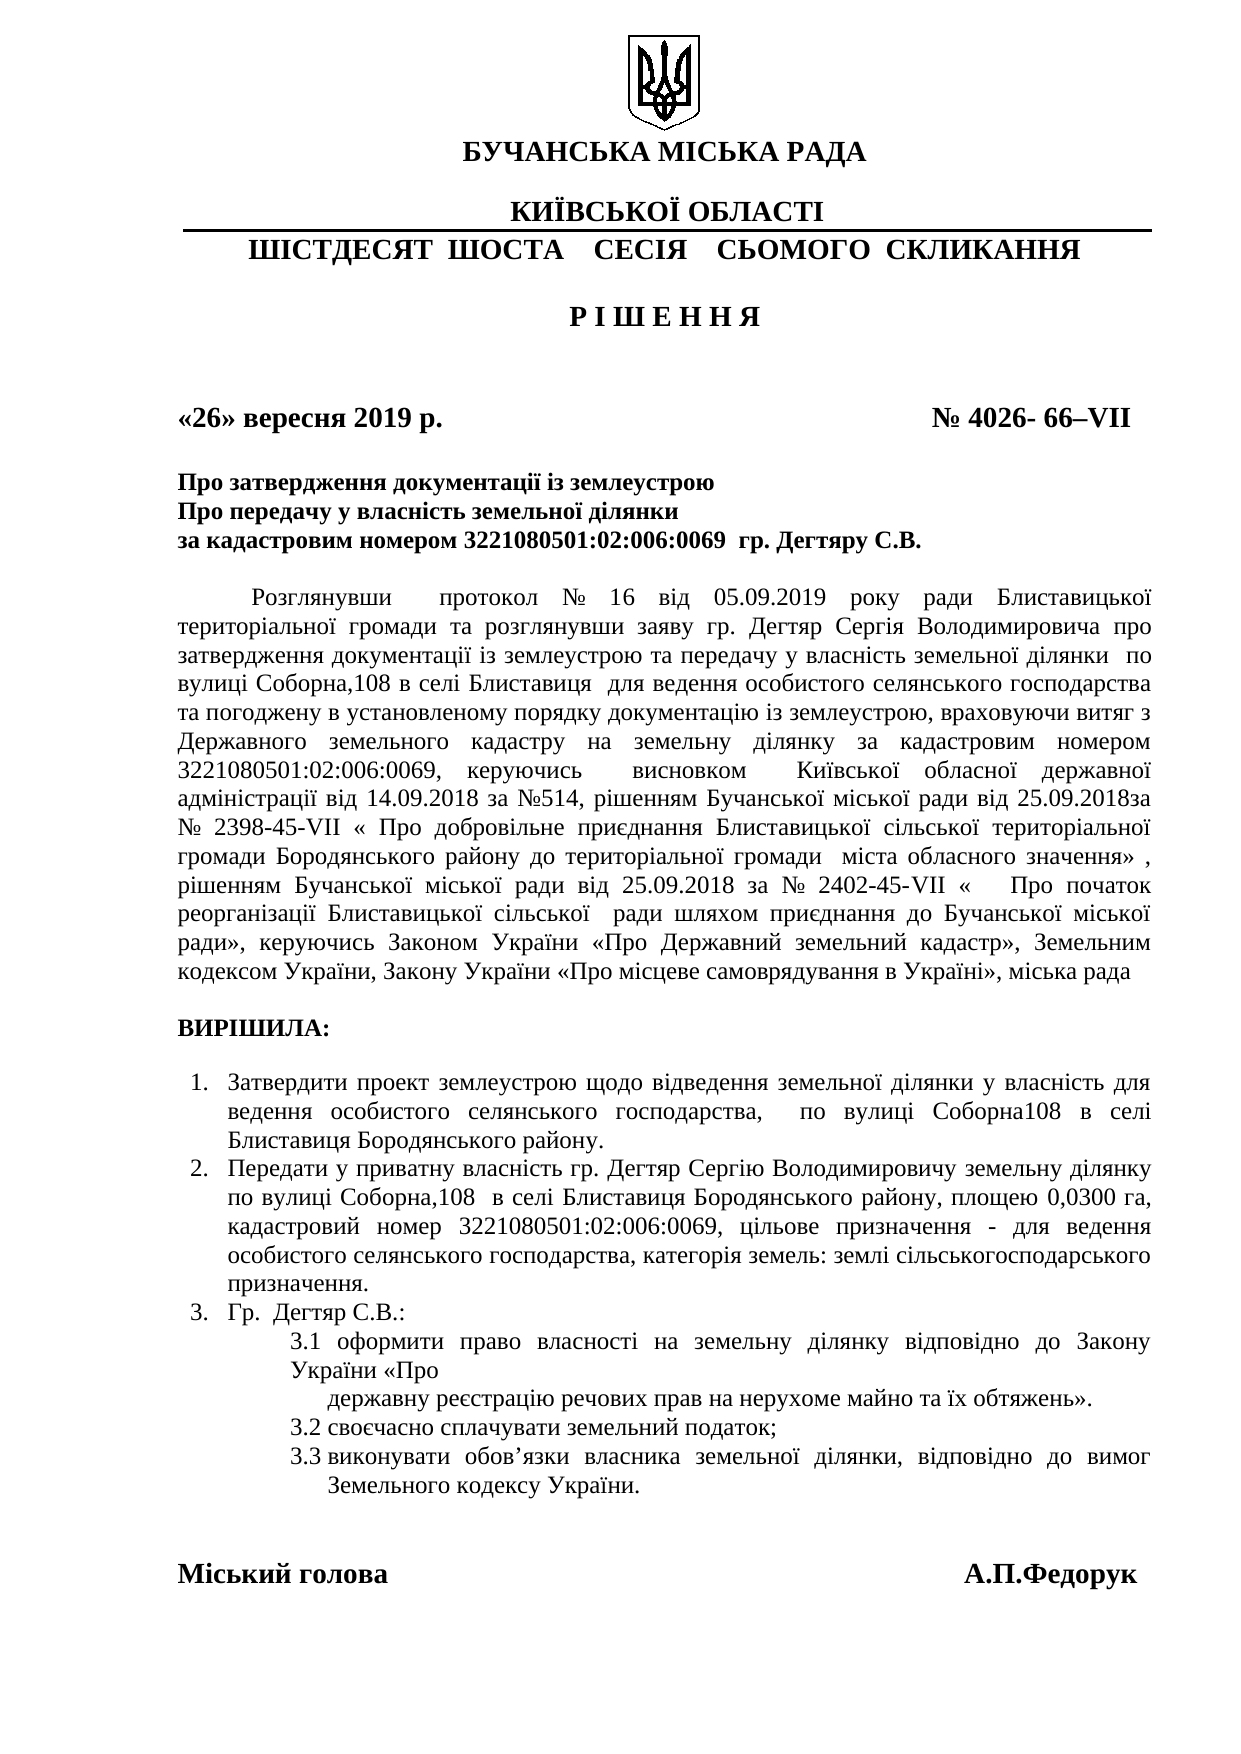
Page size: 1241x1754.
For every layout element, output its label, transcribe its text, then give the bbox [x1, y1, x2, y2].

text 3.1 оформити право власності на земельну ділянку відповідно до Закону України «Про [290, 1326, 1152, 1383]
text ВИРІШИЛА: [177, 1013, 1152, 1042]
text КИЇВСЬКОЇ ОБЛАСТІ [183, 194, 1152, 229]
list виконувати обов’язки власника земельної ділянки, відповідно до вимог Земельного кодексу України. [290, 1441, 1152, 1498]
text Міський голова А.П.Федорук [177, 1556, 1152, 1590]
text ШІСТДЕСЯТ ШОСТА СЕСІЯ СЬОМОГО СКЛИКАННЯ [177, 232, 1152, 266]
text державну реєстрацію речових прав на нерухоме майно та їх обтяжень». [290, 1383, 1152, 1412]
text «26» вересня 2019 р. № 4026- 66–VІІ [177, 400, 1152, 434]
list Передати у приватну власність гр. Дегтяр Сергію Володимировичу земельну ділянку по вулиці Соборна,108 в селі Блиставиця Бородянського району, площею 0,0300 га, кадастровий номер 3221080501:02:006:0069, цільове призначення - для ведення особистого селянського господарства, категорія земель: землі сільськогосподарського призначення. [190, 1153, 1152, 1297]
text за кадастровим номером 3221080501:02:006:0069 гр. Дегтяру С.В. [177, 525, 1152, 553]
list Гр. Дегтяр С.В.: [190, 1297, 1152, 1326]
text Про затвердження документації із землеустрою [177, 467, 1152, 496]
text Р І Ш Е Н Н Я [177, 299, 1152, 333]
list своєчасно сплачувати земельний податок; [290, 1412, 1152, 1441]
text Розглянувши протокол № 16 від 05.09.2019 року ради Блиставицької територіальної громади та розглянувши заяву гр. Дегтяр Сергія Володимировича про затвердження документації із землеустрою та передачу у власність земельної ділянки по вулиці Соборна,108 в селі Блиставиця для ведення особистого селянського господарства та погоджену в установленому порядку документацію із землеустрою, враховуючи витяг з Державного земельного кадастру на земельну ділянку за кадастровим номером 3221080501:02:006:0069, керуючись висновком Київської обласної державної адміністрації від 14.09.2018 за №514, рішенням Бучанської міської ради від 25.09.2018за № 2398-45-VІІ « Про добровільне приєднання Блиставицької сільської територіальної громади Бородянського району до територіальної громади міста обласного значення» , рішенням Бучанської міської ради від 25.09.2018 за № 2402-45-VІІ « Про початок реорганізації Блиставицької сільської ради шляхом приєднання до Бучанської міської ради», керуючись Законом України «Про Державний земельний кадастр», Земельним кодексом України, Закону України «Про місцеве самоврядування в Україні», міська рада [177, 582, 1152, 985]
text БУЧАНСЬКА МІСЬКА РАДА [177, 134, 1152, 168]
list Затвердити проект землеустрою щодо відведення земельної ділянки у власність для ведення особистого селянського господарства, по вулиці Соборна108 в селі Блиставиця Бородянського району. [190, 1067, 1152, 1153]
text Про передачу у власність земельної ділянки [177, 496, 1152, 525]
